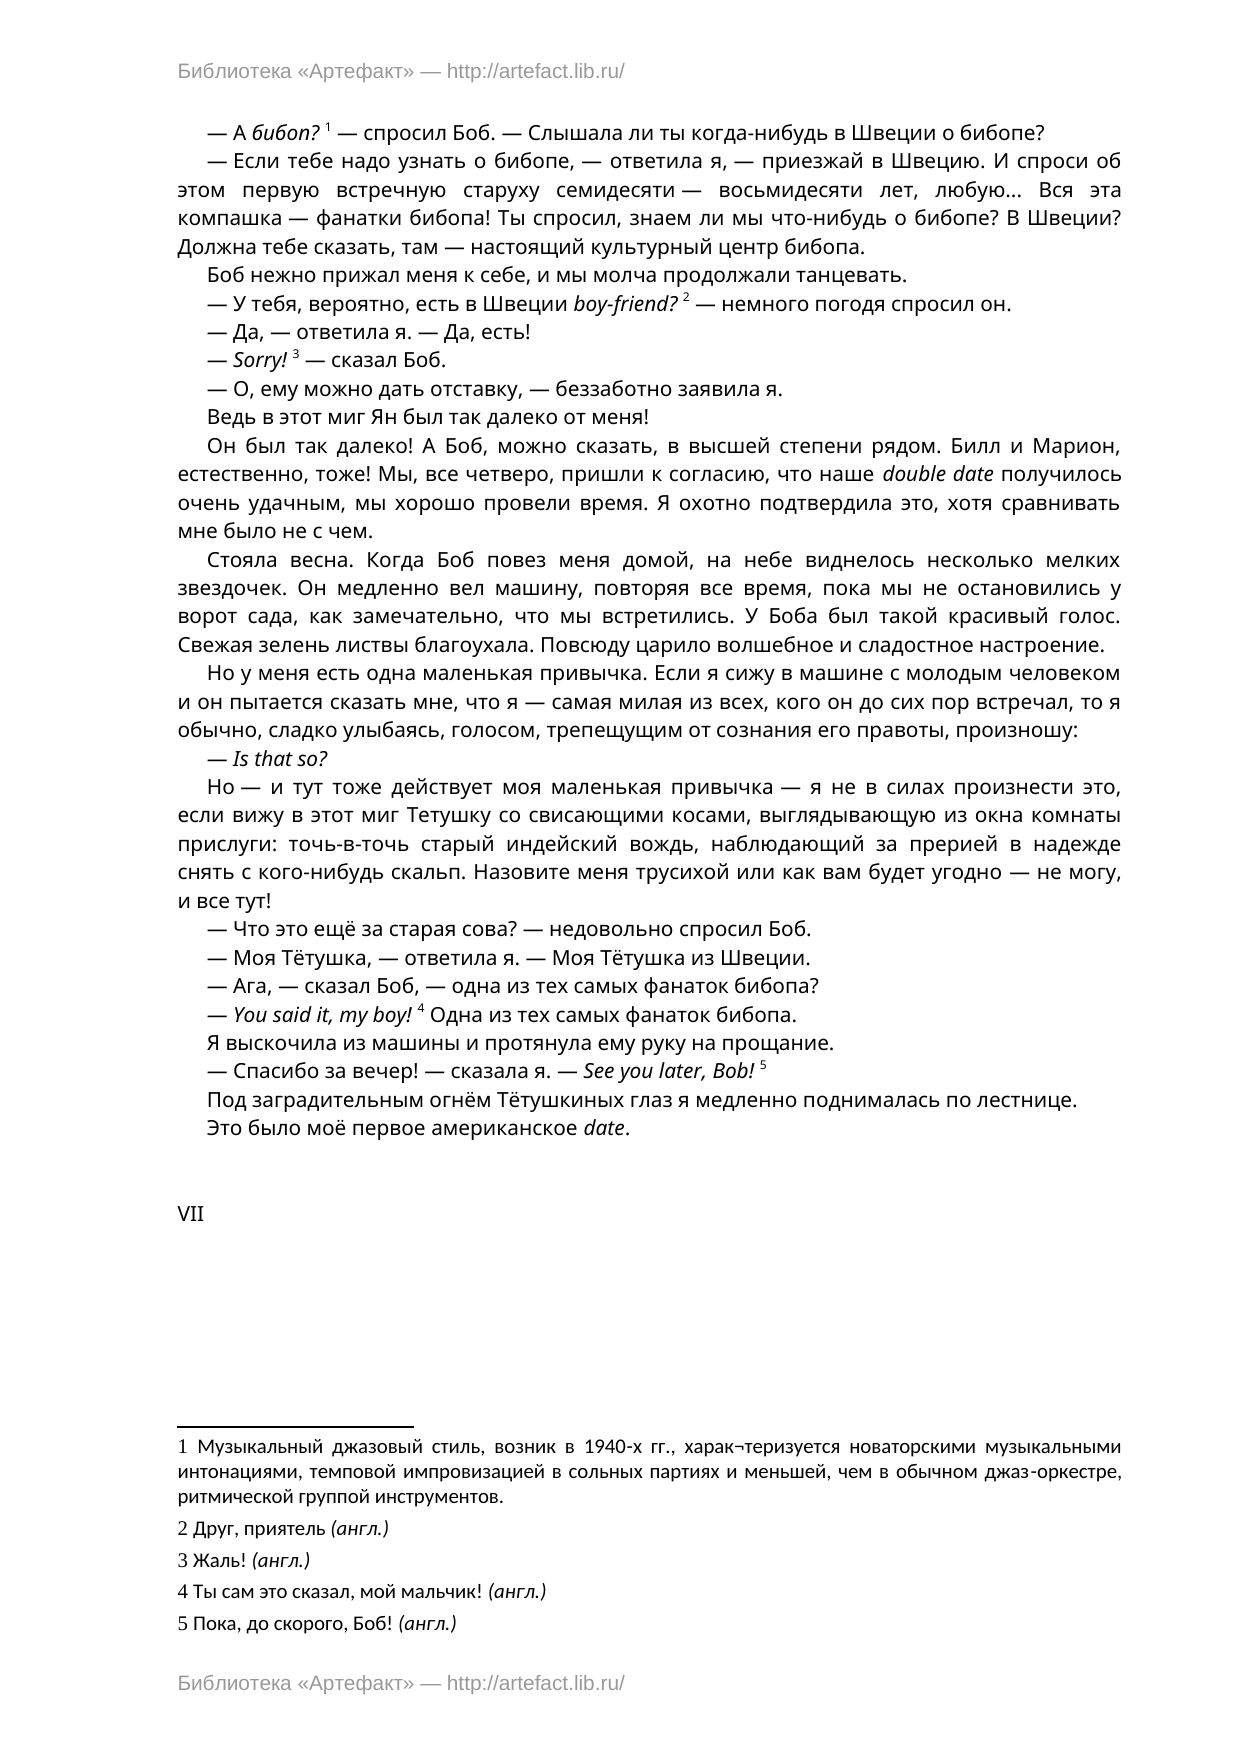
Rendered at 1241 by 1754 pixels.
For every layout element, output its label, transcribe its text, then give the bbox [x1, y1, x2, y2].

text Боб нежно прижал меня к себе, и мы молча продолжали танцевать. [177, 260, 1122, 289]
text Но — и тут тоже действует моя маленькая привычка — я не в силах произнести это, если вижу в этот миг Тетушку со свисающими косами, выглядывающую из окна комнаты прислуги: точь-в-точь старый индейский вождь, наблюдающий за прерией в надежде снять с кого-нибудь скальп. Назовите меня трусихой или как вам будет угодно — не могу, и все тут! [177, 772, 1122, 914]
text — Моя Тётушка, — ответила я. — Моя Тётушка из Швеции. [177, 943, 1122, 971]
text Это было моё первое американское date. [177, 1113, 1122, 1142]
text — Что это ещё за старая сова? — недовольно спросил Боб. [177, 914, 1122, 943]
text — У тебя, вероятно, есть в Швеции boy-friend? — немного погодя спросил он. [177, 289, 1122, 317]
text Я выскочила из машины и протянула ему руку на прощание. [177, 1028, 1122, 1057]
text — Если тебе надо узнать о бибопе, — ответила я, — приезжай в Швецию. И спроси об этом первую встречную старуху семидесяти — восьмидесяти лет, любую... Вся эта компашка — фанатки бибопа! Ты спросил, знаем ли мы что-нибудь о бибопе? В Швеции? Должна тебе сказать, там — настоящий культурный центр бибопа. [177, 147, 1122, 260]
subtitle VII [177, 1199, 1122, 1227]
text Ведь в этот миг Ян был так далеко от меня! [177, 402, 1122, 431]
text — Sorry! — сказал Боб. [177, 346, 1122, 374]
text — О, ему можно дать отставку, — беззаботно заявила я. [177, 374, 1122, 402]
text — Спасибо за вечер! — сказала я. — See you later, Bob! [177, 1057, 1122, 1085]
text — Is that so? [177, 744, 1122, 772]
text Он был так далеко! А Боб, можно сказать, в высшей степени рядом. Билл и Марион, естественно, тоже! Мы, все четверо, пришли к согласию, что наше double date получилось очень удачным, мы хорошо провели время. Я охотно подтвердила это, хотя сравнивать мне было не с чем. [177, 431, 1122, 545]
text — Да, — ответила я. — Да, есть! [177, 317, 1122, 346]
text Но у меня есть одна маленькая привычка. Если я сижу в машине с молодым человеком и он пытается сказать мне, что я — самая милая из всех, кого он до сих пор встречал, то я обычно, сладко улыбаясь, голосом, трепещущим от сознания его правоты, произношу: [177, 658, 1122, 744]
text Стояла весна. Когда Боб повез меня домой, на небе виднелось несколько мелких звездочек. Он медленно вел машину, повторяя все время, пока мы не остановились у ворот сада, как замечательно, что мы встретились. У Боба был такой красивый голос. Свежая зелень листвы благоухала. Повсюду царило волшебное и сладостное настроение. [177, 545, 1122, 658]
text Под заградительным огнём Тётушкиных глаз я медленно поднималась по лестнице. [177, 1085, 1122, 1113]
text — А бибоп? — спросил Боб. — Слышала ли ты когда-нибудь в Швеции о бибопе? [177, 118, 1122, 147]
text — Ага, — сказал Боб, — одна из тех самых фанаток бибопа? [177, 971, 1122, 1000]
text — You said it, ту boy! Одна из тех самых фанаток бибопа. [177, 1000, 1122, 1028]
